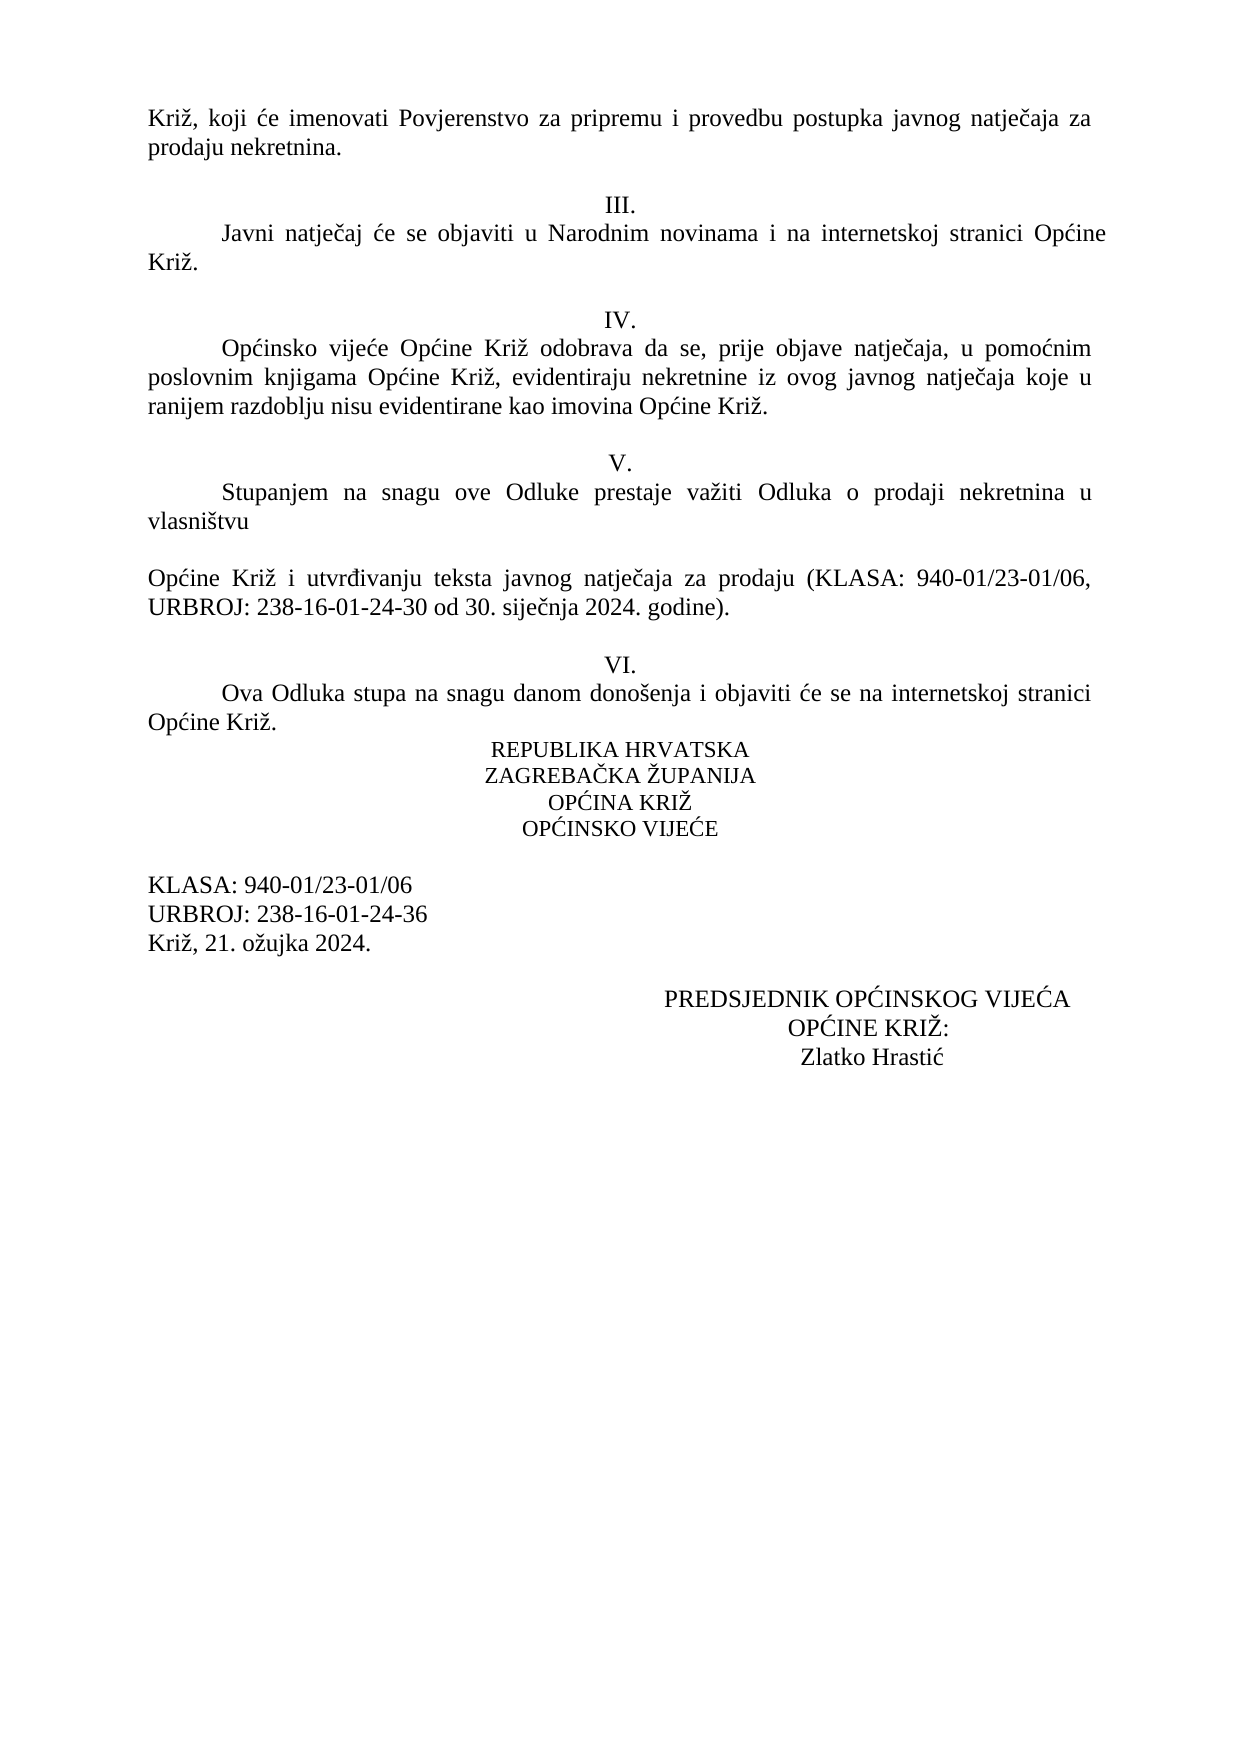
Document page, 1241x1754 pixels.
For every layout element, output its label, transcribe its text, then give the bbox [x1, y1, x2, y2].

text VI. [148, 650, 1092, 678]
text ZAGREBAČKA ŽUPANIJA [148, 762, 1092, 789]
text URBROJ: 238-16-01-24-36 [148, 899, 1092, 928]
text OPĆINA KRIŽ [148, 789, 1092, 815]
text V. [148, 448, 1092, 477]
text IV. [148, 305, 1092, 333]
text III. [148, 190, 1092, 218]
text Javni natječaj će se objaviti u Narodnim novinama i na internetskoj stranici Općine Križ. [148, 218, 1107, 276]
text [148, 103, 1092, 161]
text Zlatko Hrastić [148, 1042, 1092, 1071]
text Ova Odluka stupa na snagu danom donošenja i objaviti će se na internetskoj stranici Općine Križ. [148, 678, 1092, 736]
text Općine Križ i utvrđivanju teksta javnog natječaja za prodaju (KLASA: 940-01/23-01/06, URBROJ: 238-16-01-24-30 od 30. siječnja 2024. godine). [148, 563, 1092, 621]
text Križ, 21. ožujka 2024. [148, 928, 1092, 956]
text PREDSJEDNIK OPĆINSKOG VIJEĆA [148, 984, 1092, 1013]
text REPUBLIKA HRVATSKA [148, 736, 1092, 762]
text OPĆINE KRIŽ: [148, 1013, 1092, 1042]
text Općinsko vijeće Općine Križ odobrava da se, prije objave natječaja, u pomoćnim poslovnim knjigama Općine Križ, evidentiraju nekretnine iz ovog javnog natječaja koje u ranijem razdoblju nisu evidentirane kao imovina Općine Križ. [148, 333, 1092, 420]
text OPĆINSKO VIJEĆE [148, 815, 1092, 841]
text Stupanjem na snagu ove Odluke prestaje važiti Odluka o prodaji nekretnina u vlasništvu [148, 477, 1092, 535]
text KLASA: 940-01/23-01/06 [148, 870, 1092, 899]
